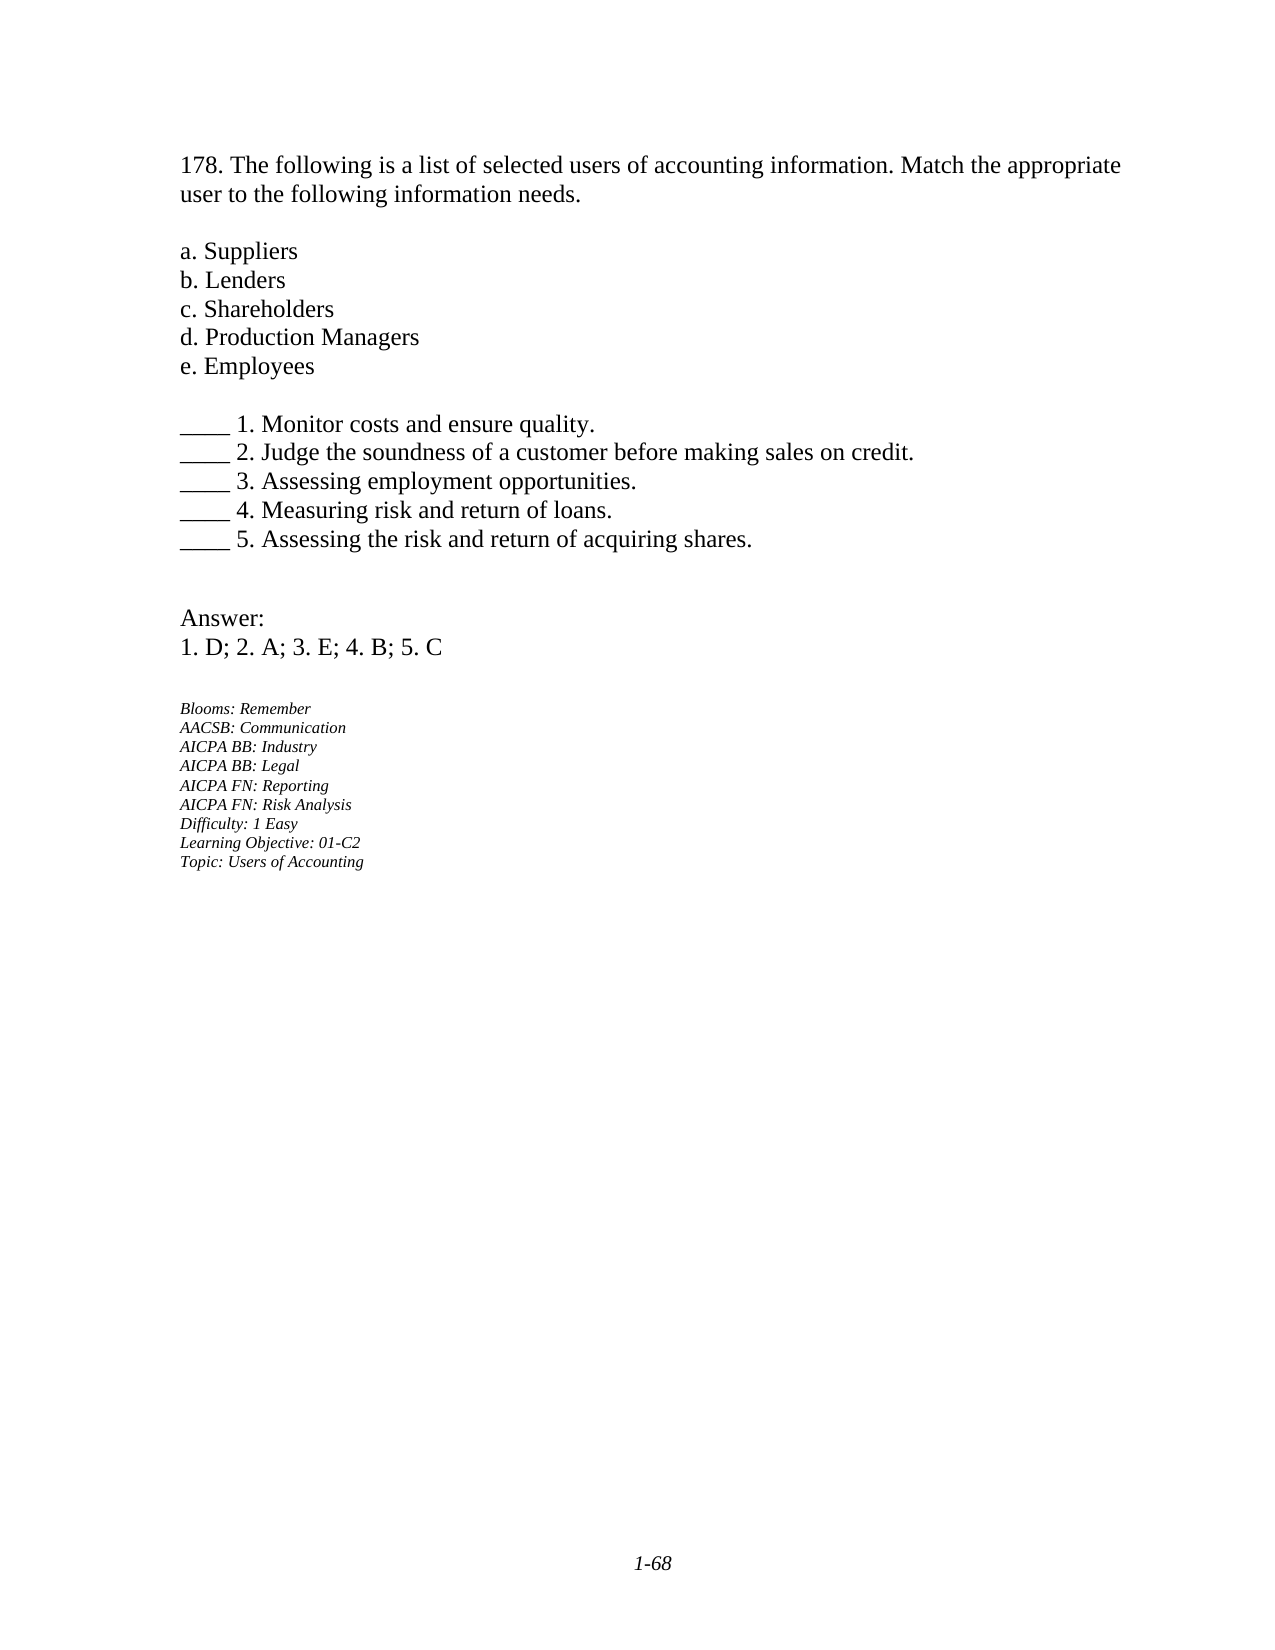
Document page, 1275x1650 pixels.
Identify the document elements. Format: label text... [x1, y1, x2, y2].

text Blooms: Remember AACSB: Communication AICPA BB: Industry [180, 679, 1125, 756]
text AICPA BB: Legal AICPA FN: Reporting [180, 756, 1125, 794]
text Topic: Users of Accounting [180, 852, 1125, 871]
text 178. The following is a list of selected users of accounting information. Match the appropriate user to the following information needs. a. Suppliers b. Lenders c. Shareholders d. Production Managers e. Employees ____ 1. Monitor costs and ensure quality. ____ 2. Judge the soundness of a customer before making sales on credit. ____ 3. Assessing employment opportunities. ____ 4. Measuring risk and return of loans. ____ 5. Assessing the risk and return of acquiring shares. [180, 150, 1125, 581]
text Answer: 1. D; 2. A; 3. E; 4. B; 5. C [180, 603, 1125, 660]
text AICPA FN: Risk Analysis Difficulty: 1 Easy Learning Objective: 01-C2 [180, 794, 1125, 852]
